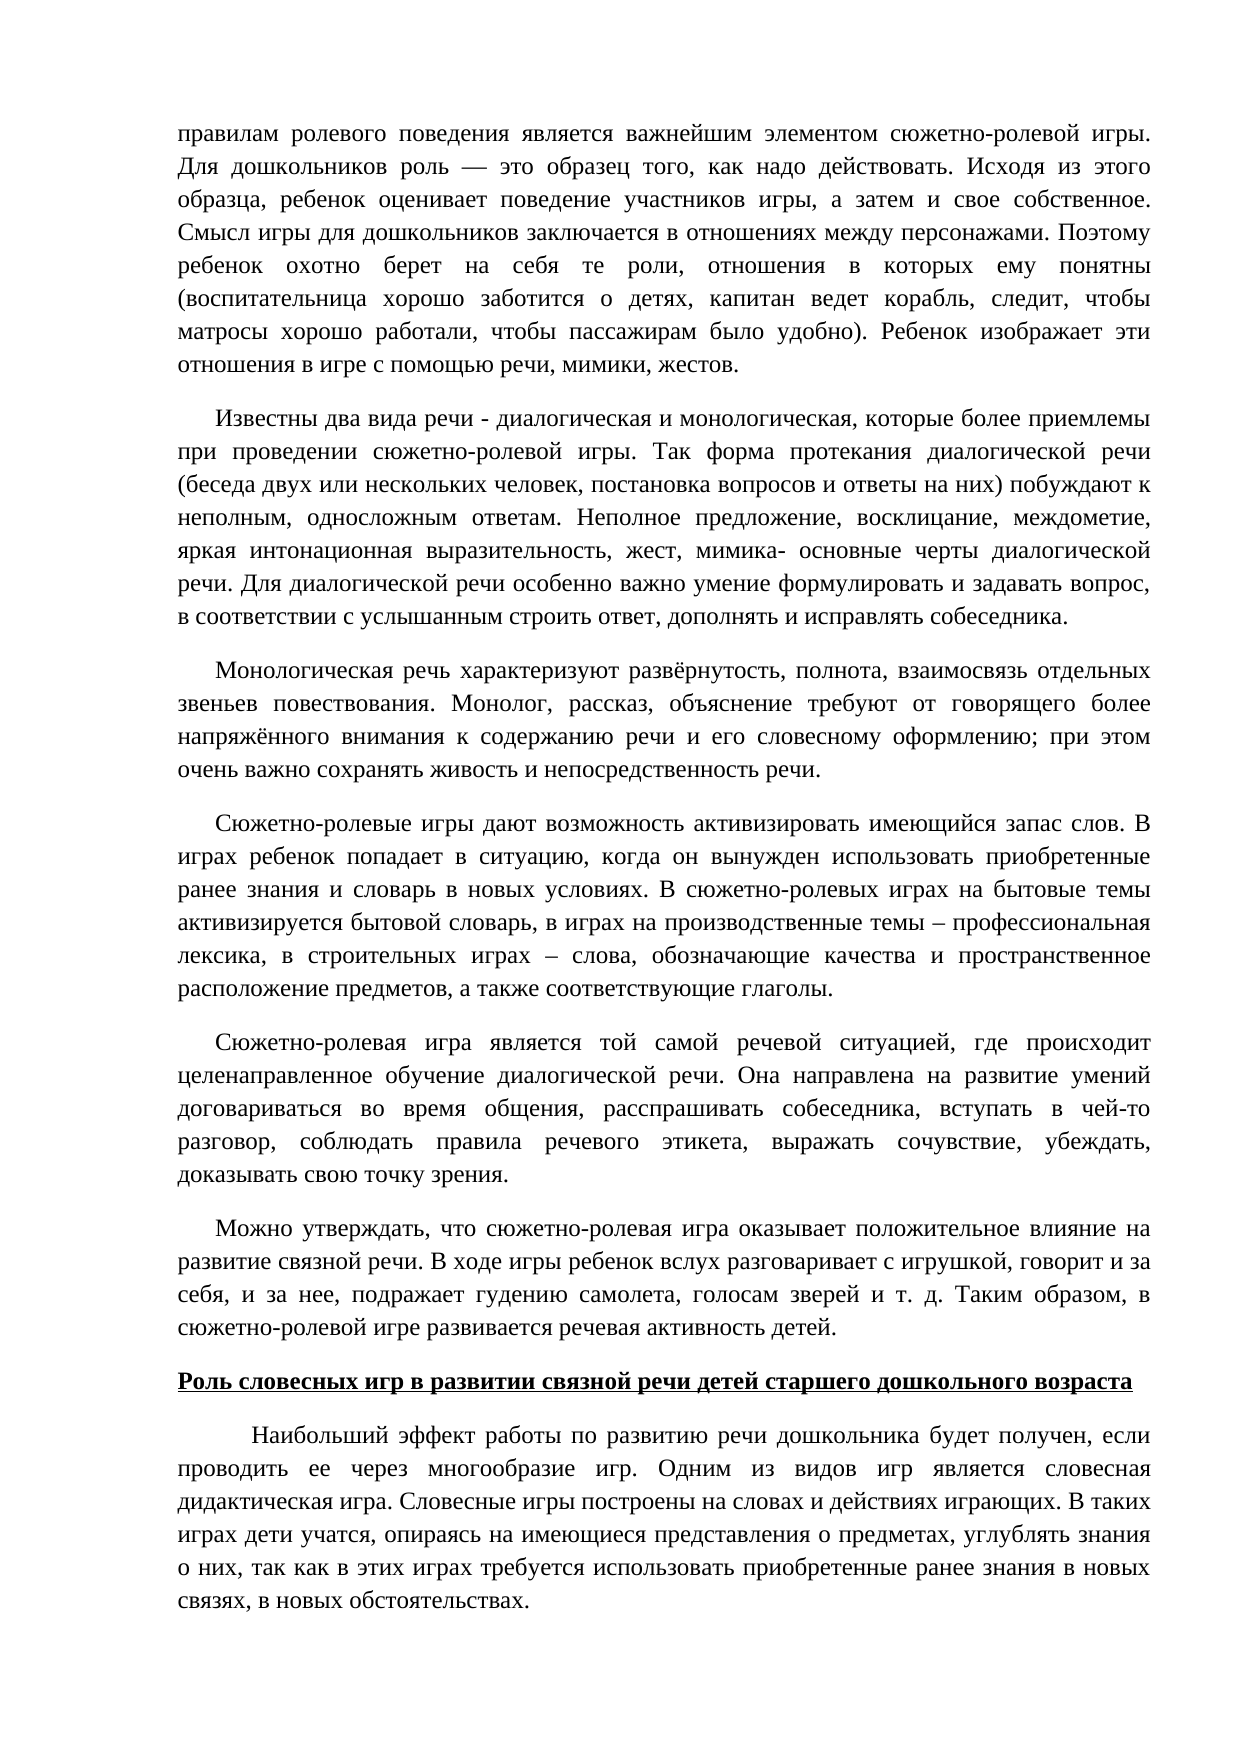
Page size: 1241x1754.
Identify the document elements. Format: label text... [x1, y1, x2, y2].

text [177, 118, 1152, 378]
text Известны два вида речи - диалогическая и монологическая, которые более приемлемы при проведении сюжетно-ролевой игры. Так форма протекания диалогической речи (беседа двух или нескольких человек, постановка вопросов и ответы на них) побуждают к неполным, односложным ответам. Неполное предложение, восклицание, междометие, яркая интонационная выразительность, жест, мимика- основные черты диалогической речи. Для диалогической речи особенно важно умение формулировать и задавать вопрос, в соответствии с услышанным строить ответ, дополнять и исправлять собеседника. [177, 403, 1152, 630]
text Сюжетно-ролевые игры дают возможность активизировать имеющийся запас слов. В играх ребенок попадает в ситуацию, когда он вынужден использовать приобретенные ранее знания и словарь в новых условиях. В сюжетно-ролевых играх на бытовые темы активизируется бытовой словарь, в играх на производственные темы – профессиональная лексика, в строительных играх – слова, обозначающие качества и пространственное расположение предметов, а также соответствующие глаголы. [177, 808, 1152, 1002]
text Роль словесных игр в развитии связной речи детей старшего дошкольного возраста [177, 1366, 1152, 1394]
text Монологическая речь характеризуют развёрнутость, полнота, взаимосвязь отдельных звеньев повествования. Монолог, рассказ, объяснение требуют от говорящего более напряжённого внимания к содержанию речи и его словесному оформлению; при этом очень важно сохранять живость и непосредственность речи. [177, 655, 1152, 783]
text Можно утверждать, что сюжетно-ролевая игра оказывает положительное влияние на развитие связной речи. В ходе игры ребенок вслух разговаривает с игрушкой, говорит и за себя, и за нее, подражает гудению самолета, голосам зверей и т. д. Таким образом, в сюжетно-ролевой игре развивается речевая активность детей. [177, 1213, 1152, 1341]
text Наибольший эффект работы по развитию речи дошкольника будет получен, если проводить ее через многообразие игр. Одним из видов игр является словесная дидактическая игра. Словесные игры построены на словах и действиях играющих. В таких играх дети учатся, опираясь на имеющиеся представления о предметах, углублять знания о них, так как в этих играх требуется использовать приобретенные ранее знания в новых связях, в новых обстоятельствах. [177, 1420, 1152, 1613]
text Сюжетно-ролевая игра является той самой речевой ситуацией, где происходит целенаправленное обучение диалогической речи. Она направлена на развитие умений договариваться во время общения, расспрашивать собеседника, вступать в чей-то разговор, соблюдать правила речевого этикета, выражать сочувствие, убеждать, доказывать свою точку зрения. [177, 1027, 1152, 1188]
